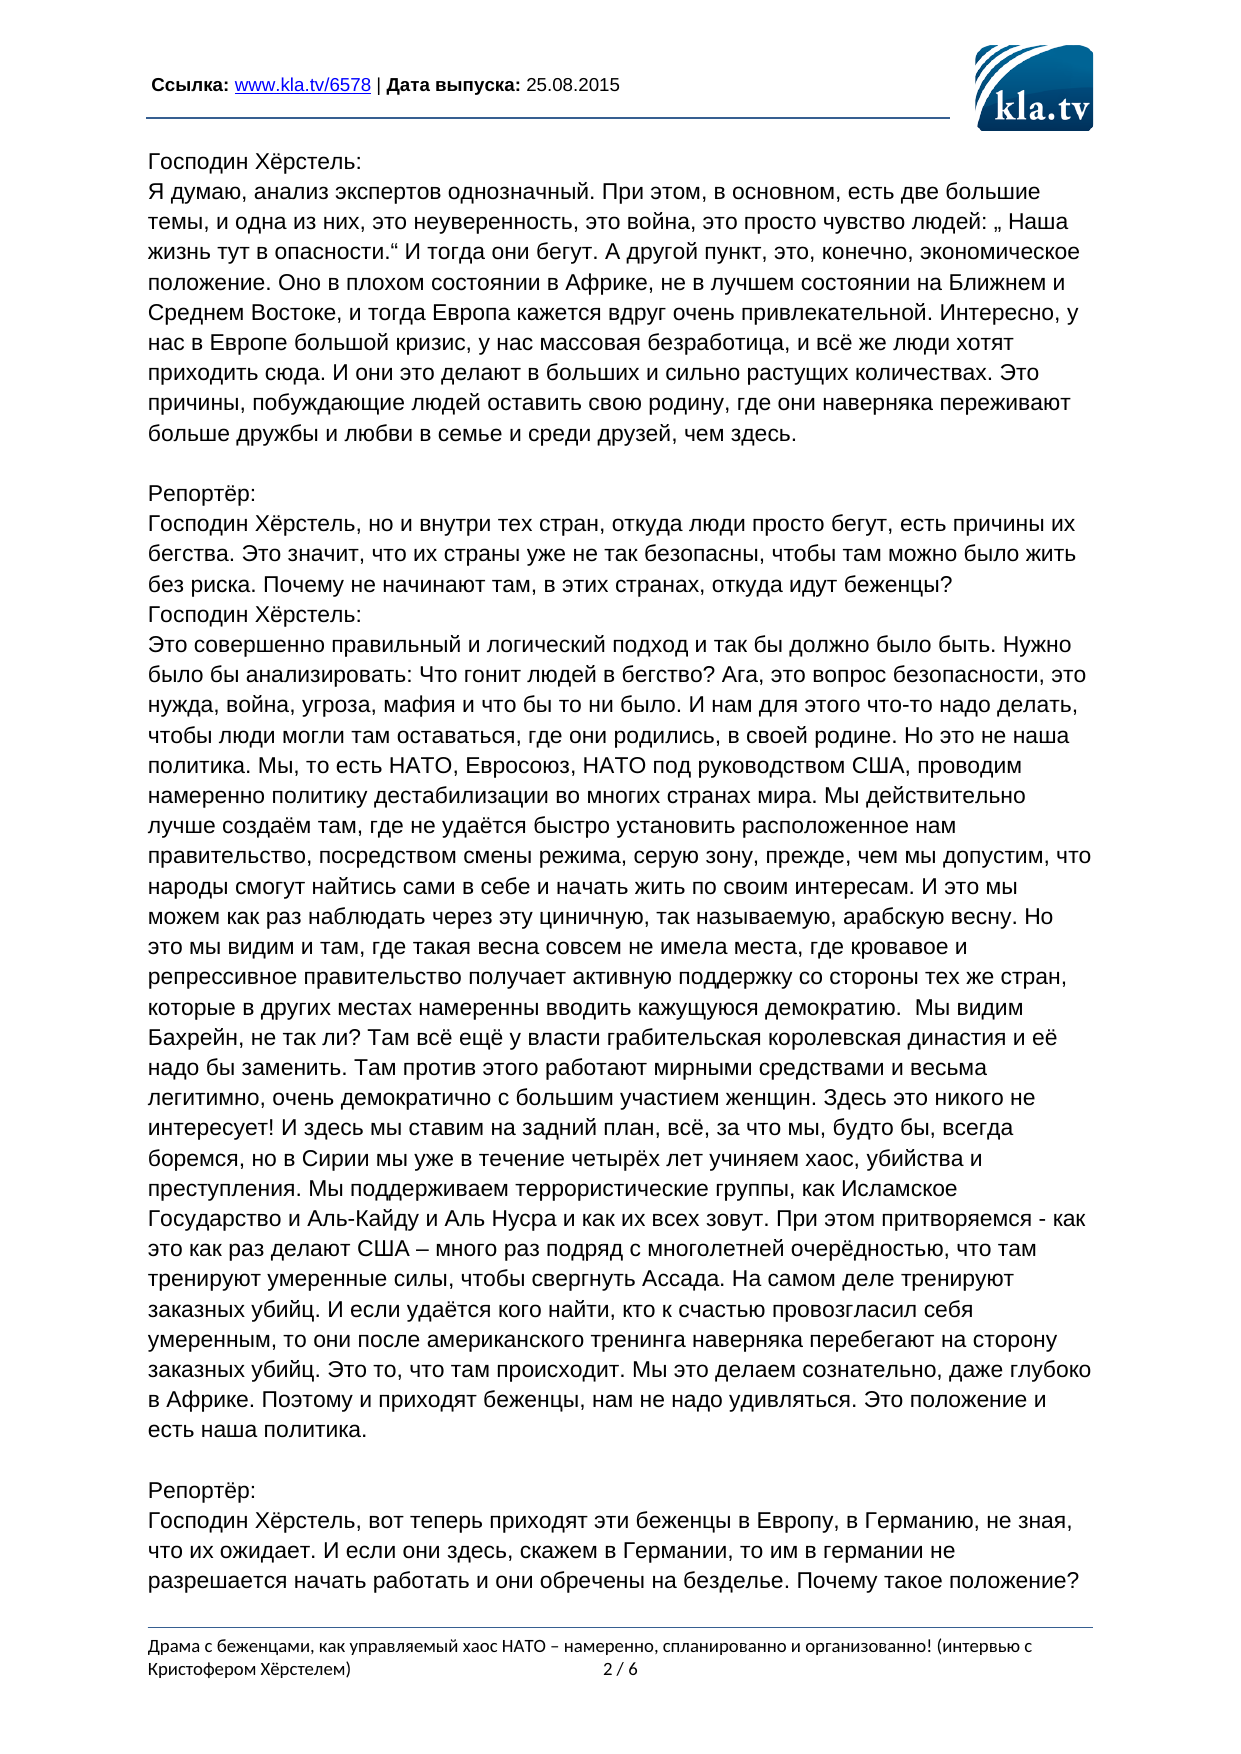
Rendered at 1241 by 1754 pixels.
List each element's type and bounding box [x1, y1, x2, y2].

text [148, 148, 1093, 1624]
